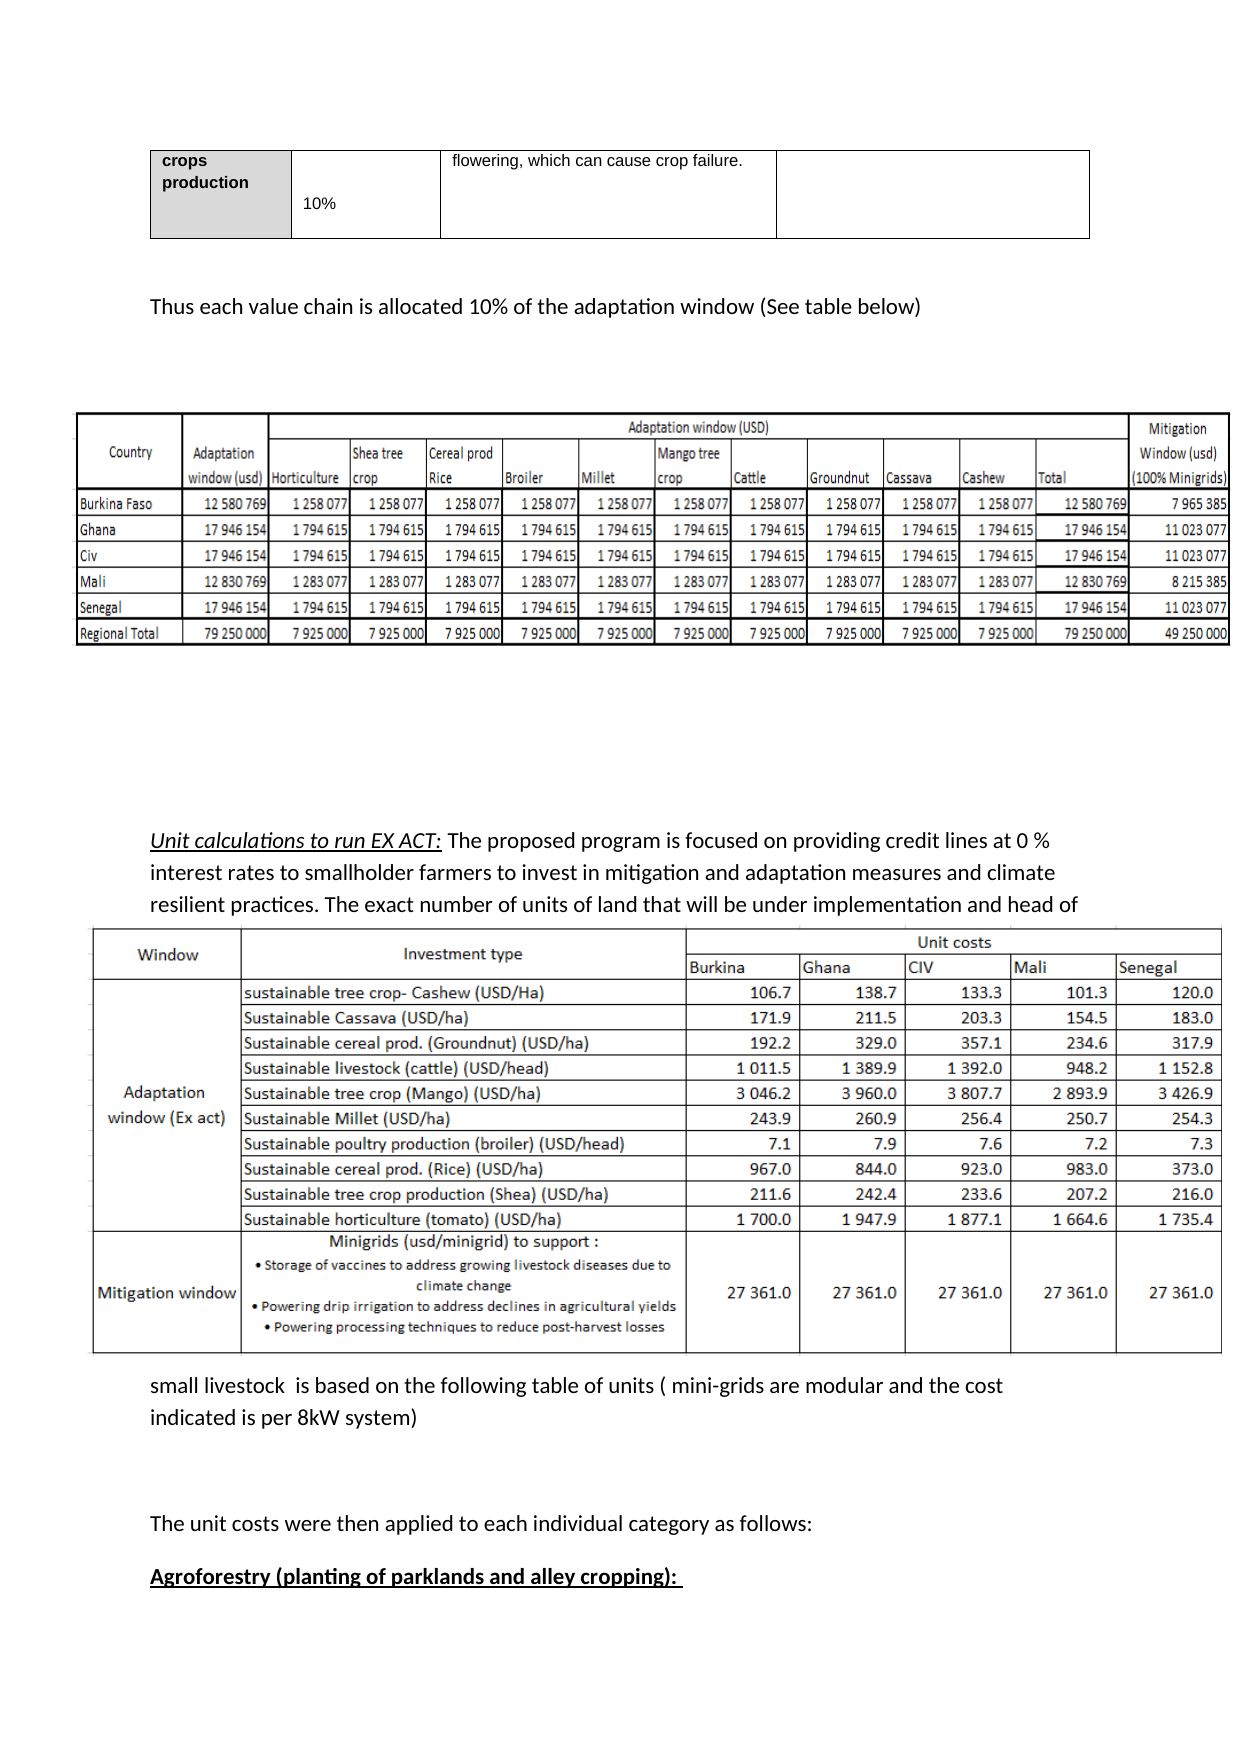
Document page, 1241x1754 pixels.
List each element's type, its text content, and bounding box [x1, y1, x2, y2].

picture [87, 925, 1223, 1356]
text Unit calculations to run EX ACT: The proposed program is focused on providing credit lines at 0 % interest rates to smallholder farmers to invest in mitigation and adaptation measures and climate resilient practices. The exact number of units of land that will be under implementation and head of small livestock is based on the following table of units ( mini-grids are modular and the cost indicated is per 8kW system) [150, 826, 1090, 925]
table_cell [441, 151, 776, 238]
text Agroforestry (planting of parklands and alley cropping): [150, 1562, 1090, 1590]
picture [72, 412, 1230, 646]
text The unit costs were then applied to each individual category as follows: [150, 1509, 1090, 1537]
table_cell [292, 151, 440, 238]
text Thus each value chain is allocated 10% of the adaptation window (See table below) [150, 292, 1090, 320]
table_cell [777, 151, 1089, 238]
text Unit calculations to run EX ACT: The proposed program is focused on providing credit lines at 0 % interest rates to smallholder farmers to invest in mitigation and adaptation measures and climate resilient practices. The exact number of units of land that will be under implementation and head of small livestock is based on the following table of units ( mini-grids are modular and the cost indicated is per 8kW system) [150, 1356, 1090, 1431]
